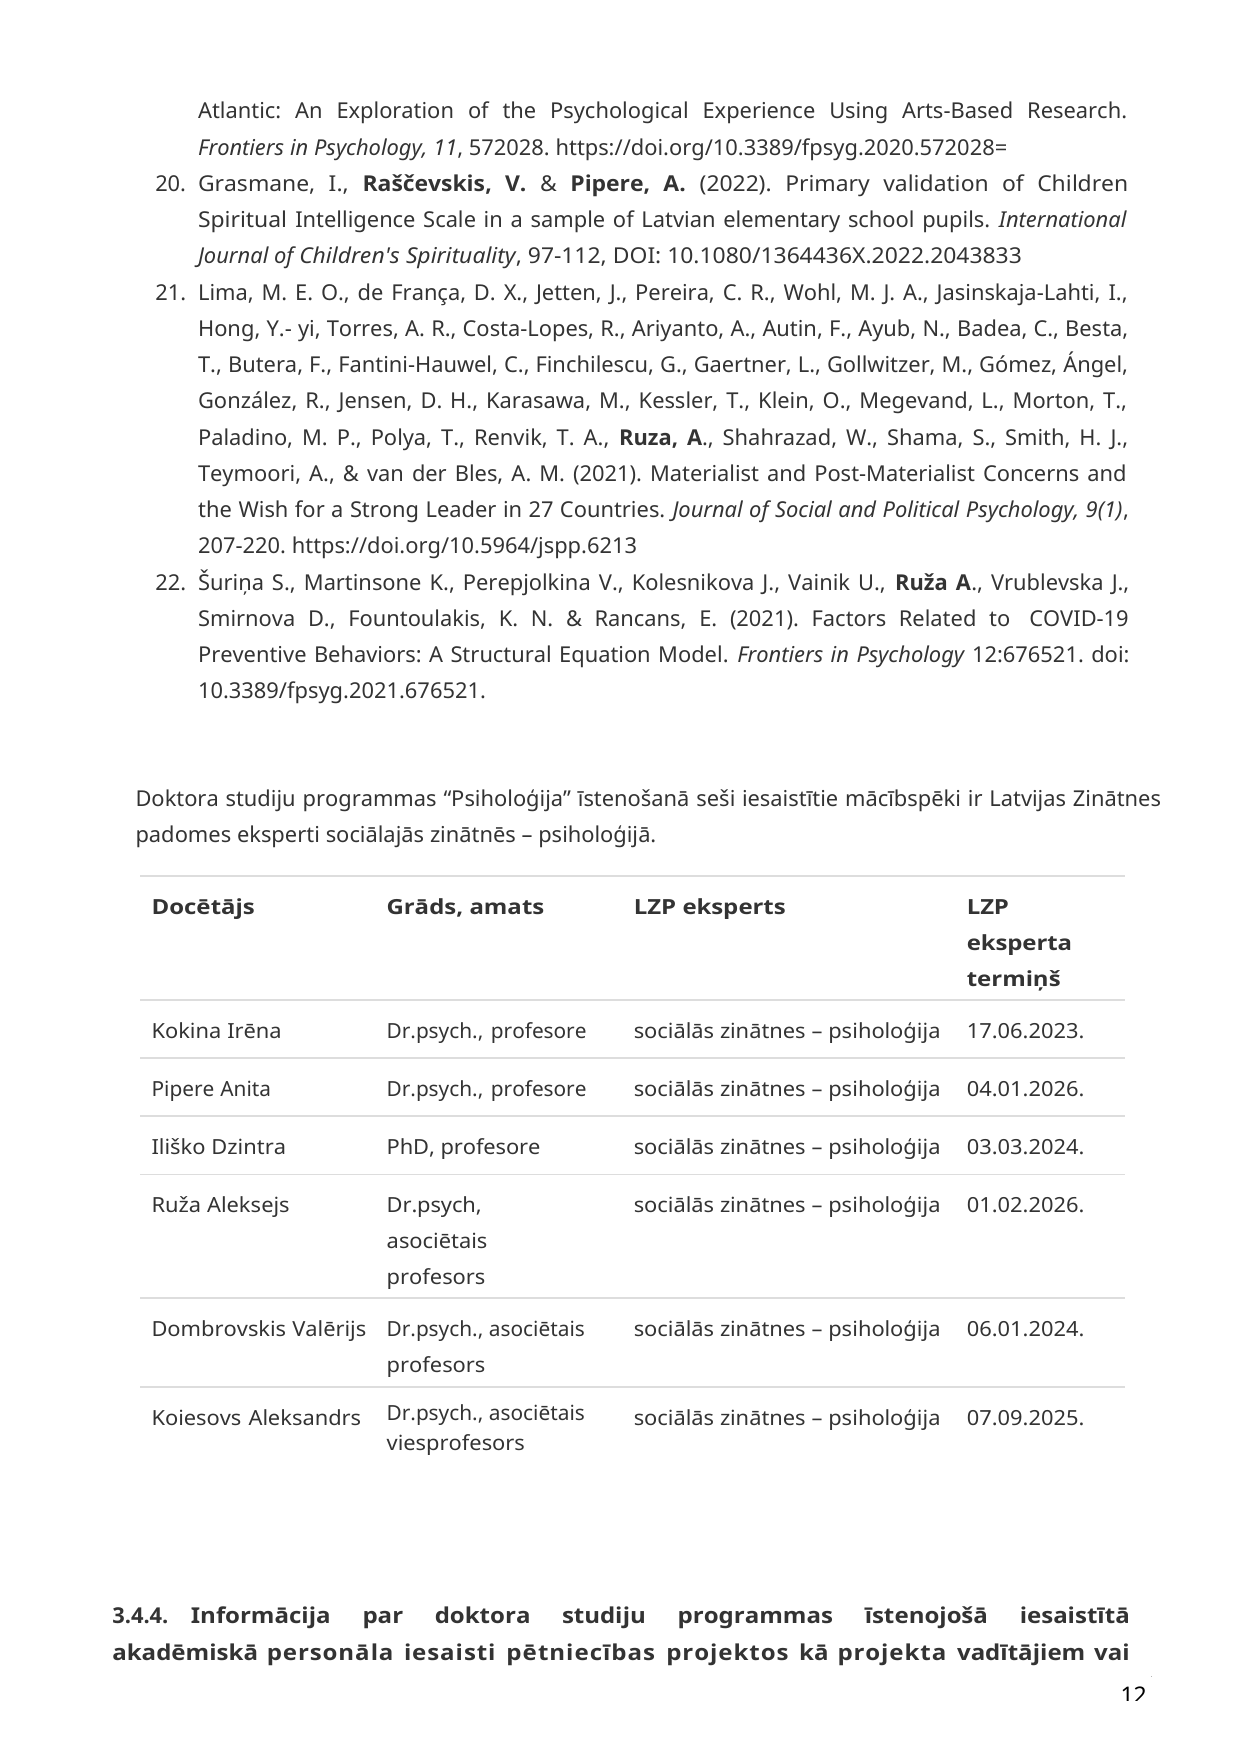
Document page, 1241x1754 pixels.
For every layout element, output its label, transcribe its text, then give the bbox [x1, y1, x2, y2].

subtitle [112, 1600, 1129, 1666]
table_cell Dr.psych., asociētais profesors [371, 1299, 610, 1386]
table_cell 17.06.2023. [946, 1001, 1124, 1057]
table_cell Dombrovskis Valērijs [140, 1299, 371, 1386]
table_header LZP eksperts [610, 877, 946, 999]
table_cell 07.09.2025. [946, 1388, 1124, 1457]
table_cell Iliško Dzintra [140, 1117, 371, 1173]
list Šuriņa S., Martinsone K., Perepjolkina V., Kolesnikova J., Vainik U., Ruža A., Vrublevska J., Smirnova D., Fountoulakis, K. N. & Rancans, E. (2021). Factors Related to COVID-19 Preventive Behaviors: A Structural Equation Model. Frontiers in Psychology 12:676521. doi: 10.3389/fpsyg.2021.676521. [155, 567, 1129, 705]
table_cell sociālās zinātnes – psiholoģija [610, 1001, 946, 1057]
table_header Docētājs [140, 877, 371, 999]
table_cell sociālās zinātnes – psiholoģija [610, 1175, 946, 1297]
table_cell 01.02.2026. [946, 1175, 1124, 1297]
table_cell Koiesovs Aleksandrs [140, 1388, 371, 1457]
table_cell sociālās zinātnes – psiholoģija [610, 1117, 946, 1173]
table_cell 03.03.2024. [946, 1117, 1124, 1173]
text Atlantic: An Exploration of the Psychological Experience Using Arts-Based Research. Frontiers in Psychology, 11, 572028. https://doi.org/10.3389/fpsyg.2020.572028= [198, 95, 1128, 161]
table_cell Kokina Irēna [140, 1001, 371, 1057]
table_cell Ruža Aleksejs [140, 1175, 371, 1297]
table_cell sociālās zinātnes – psiholoģija [610, 1299, 946, 1386]
table_cell PhD, profesore [371, 1117, 610, 1173]
table_header Grāds, amats [371, 877, 610, 999]
list Grasmane, I., Raščevskis, V. & Pipere, A. (2022). Primary validation of Children Spiritual Intelligence Scale in a sample of Latvian elementary school pupils. International Journal of Children's Spirituality, 97-112, DOI: 10.1080/1364436X.2022.2043833 [155, 168, 1129, 270]
table_cell Pipere Anita [140, 1059, 371, 1115]
list Lima, M. E. O., de França, D. X., Jetten, J., Pereira, C. R., Wohl, M. J. A., Jasinskaja-Lahti, I., Hong, Y.- yi, Torres, A. R., Costa-Lopes, R., Ariyanto, A., Autin, F., Ayub, N., Badea, C., Besta, T., Butera, F., Fantini-Hauwel, C., Finchilescu, G., Gaertner, L., Gollwitzer, M., Gómez, Ángel, González, R., Jensen, D. H., Karasawa, M., Kessler, T., Klein, O., Megevand, L., Morton, T., Paladino, M. P., Polya, T., Renvik, T. A., Ruza, A., Shahrazad, W., Shama, S., Smith, H. J., Teymoori, A., & van der Bles, A. M. (2021). Materialist and Post-Materialist Concerns and the Wish for a Strong Leader in 27 Countries. Journal of Social and Political Psychology, 9(1), 207-220. https://doi.org/10.5964/jspp.6213 [155, 277, 1129, 560]
table_cell 06.01.2024. [946, 1299, 1124, 1386]
table_cell sociālās zinātnes – psiholoģija [610, 1388, 946, 1457]
table_cell Dr.psych., asociētais viesprofesors [371, 1388, 610, 1457]
text Doktora studiju programmas “Psiholoģija” īstenošanā seši iesaistītie mācībspēki ir Latvijas Zinātnes padomes eksperti sociālajās zinātnēs – psiholoģijā. [135, 783, 1163, 849]
table_cell 04.01.2026. [946, 1059, 1124, 1115]
table_header LZP eksperta termiņš [946, 877, 1124, 999]
table_cell Dr.psych, asociētais profesors [371, 1175, 610, 1297]
table_cell Dr.psych., profesore [371, 1001, 610, 1057]
table_cell sociālās zinātnes – psiholoģija [610, 1059, 946, 1115]
table_cell Dr.psych., profesore [371, 1059, 610, 1115]
